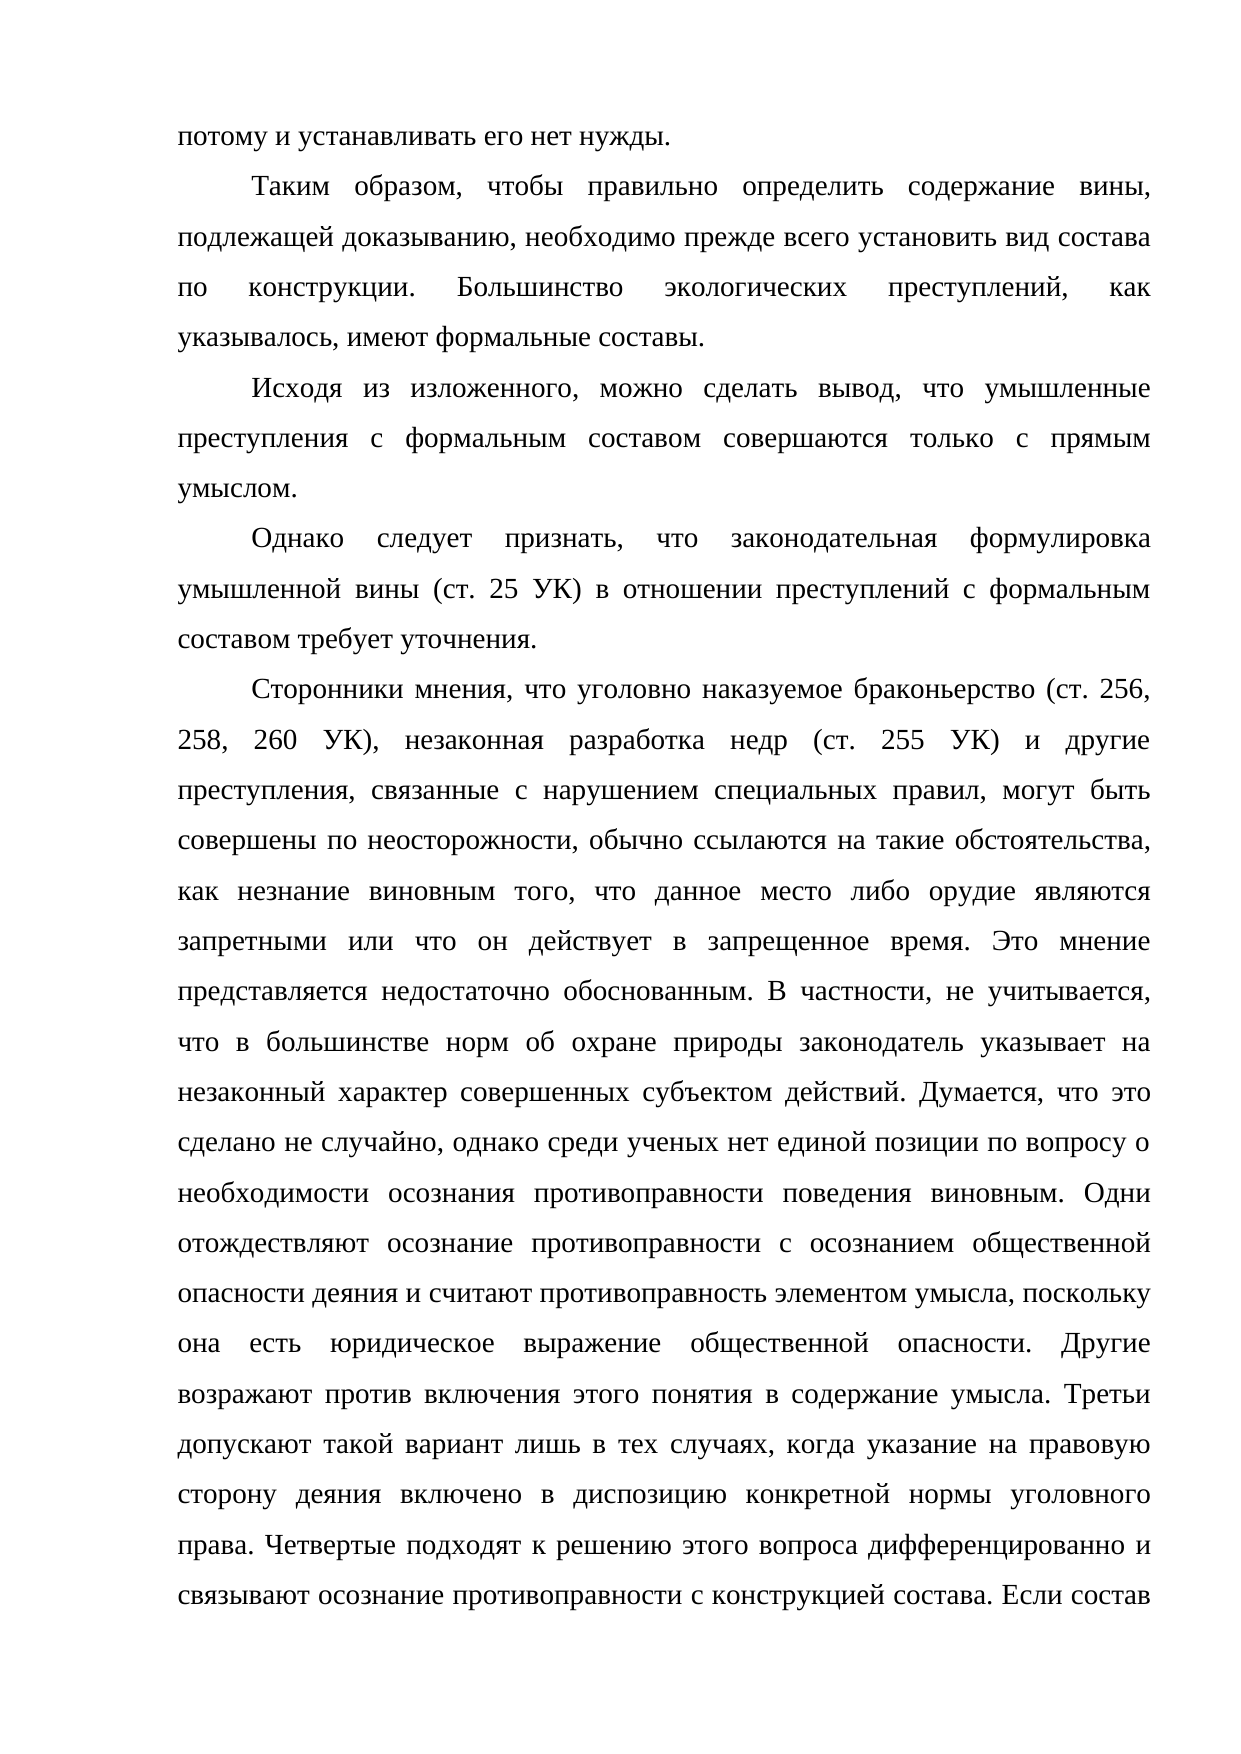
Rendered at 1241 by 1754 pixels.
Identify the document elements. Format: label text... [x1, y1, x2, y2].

text Таким образом, чтобы правильно определить содержание вины, подлежащей доказыванию, необходимо прежде всего установить вид состава по конструкции. Большинство экологических преступлений, как указывалось, имеют формальные составы. [177, 168, 1152, 353]
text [177, 118, 1152, 152]
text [177, 672, 1152, 1611]
text Однако следует признать, что законодательная формулировка умышленной вины (ст. 25 УК) в отношении преступлений с формальным составом требует уточнения. [177, 521, 1152, 655]
text Исходя из изложенного, можно сделать вывод, что умышленные преступления с формальным составом совершаются только с прямым умыслом. [177, 370, 1152, 504]
